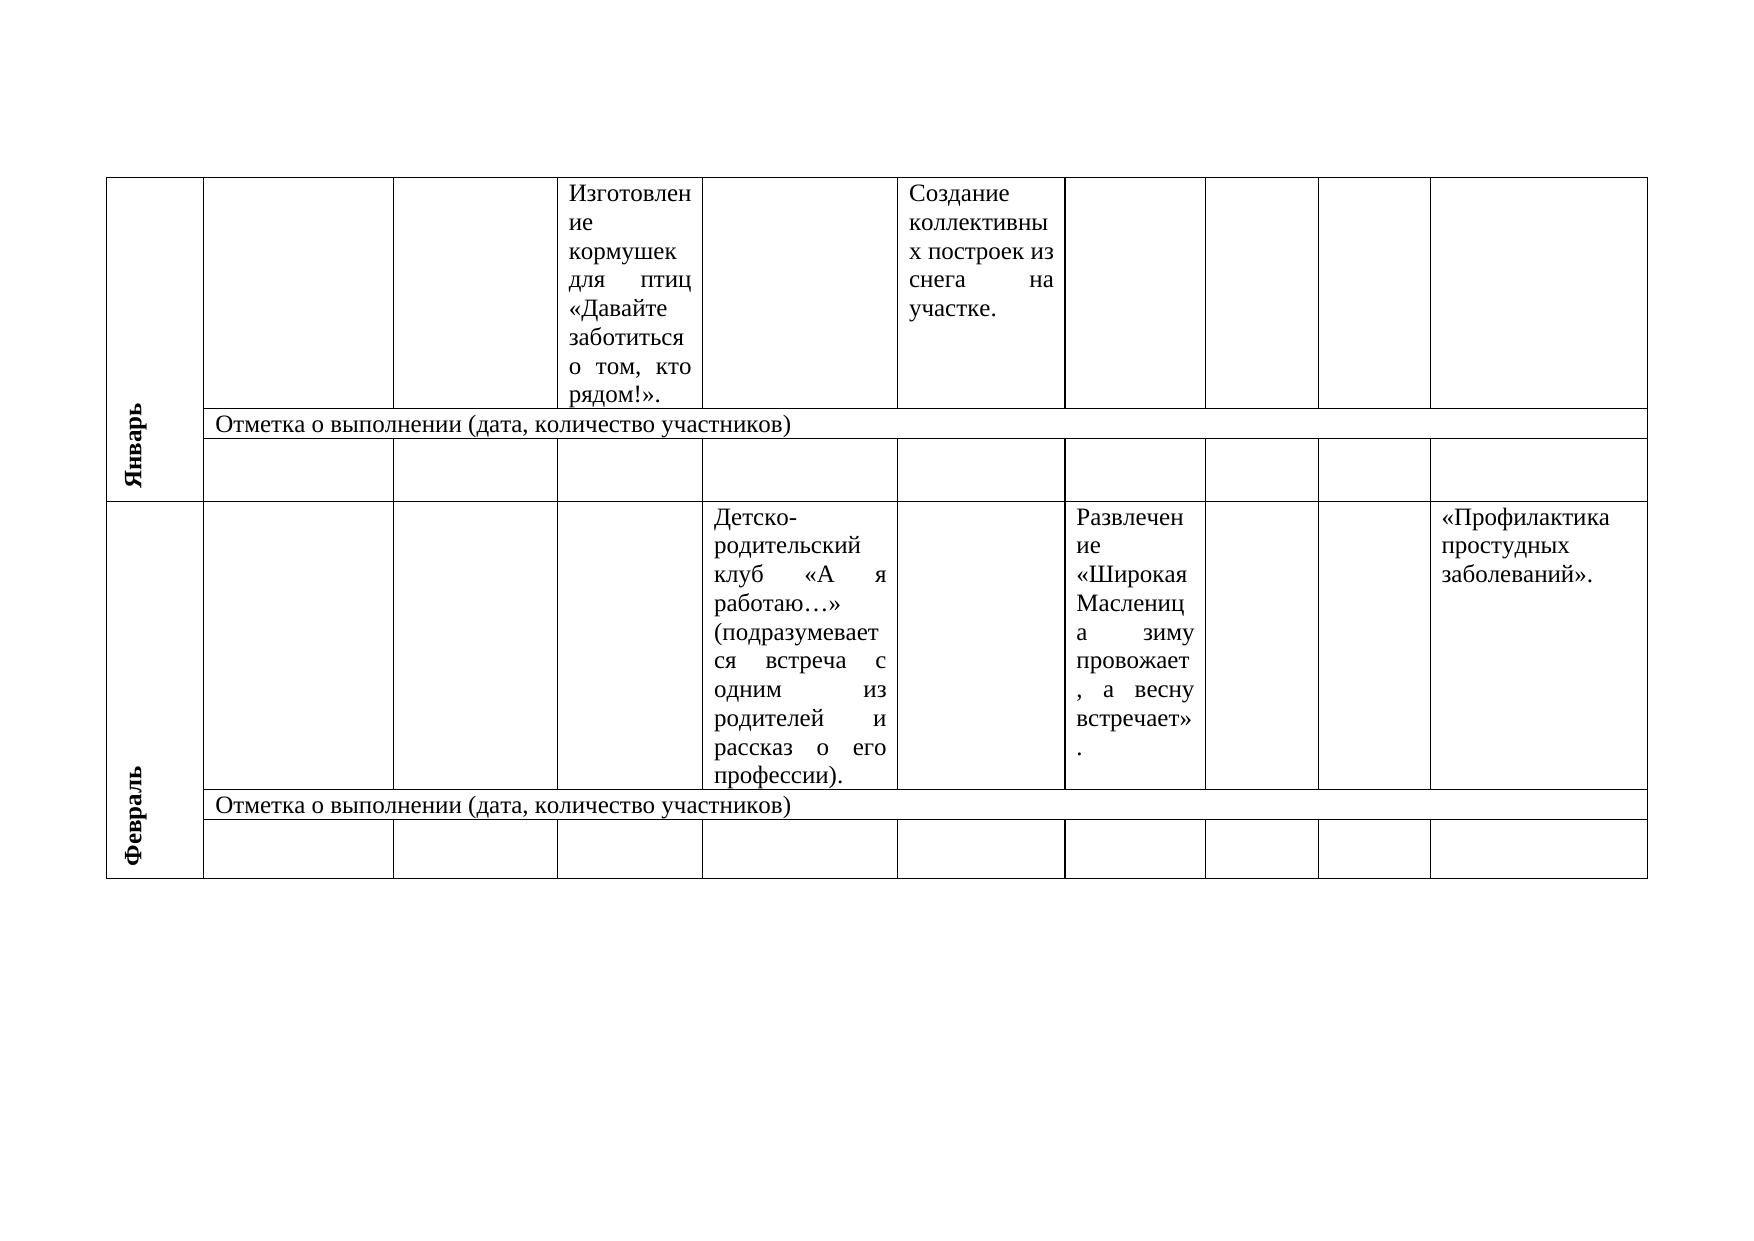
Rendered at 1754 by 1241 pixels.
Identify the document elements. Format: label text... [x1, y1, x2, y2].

table_cell [1319, 820, 1430, 878]
table_cell [1206, 439, 1318, 501]
table_cell [1319, 439, 1430, 501]
table_cell [204, 178, 393, 408]
table_cell [1066, 178, 1205, 408]
table_cell [703, 820, 897, 878]
table_cell [703, 439, 897, 501]
table_cell Развлечение «Широкая Масленица зиму провожает, а весну встречает». [1066, 502, 1205, 789]
table_cell [204, 502, 393, 789]
table_cell [558, 820, 702, 878]
table_cell [394, 439, 557, 501]
table_cell [204, 439, 393, 501]
table_cell [1319, 502, 1430, 789]
table_cell [1431, 178, 1647, 408]
table_cell [558, 439, 702, 501]
table_cell [394, 502, 557, 789]
table_cell Отметка о выполнении (дата, количество участников) [204, 409, 1647, 438]
table_cell [703, 178, 897, 408]
table_cell Февраль [107, 502, 203, 878]
table_cell Создание коллективных построек из снега на участке. [898, 178, 1064, 408]
table_cell [1319, 178, 1430, 408]
table_cell Отметка о выполнении (дата, количество участников) [204, 790, 1647, 819]
table_cell Детско-родительский клуб «А я работаю…» (подразумевается встреча с одним из родителей и рассказ о его профессии). [703, 502, 897, 789]
table_cell [1206, 502, 1318, 789]
table_cell [1206, 178, 1318, 408]
table_cell [898, 439, 1064, 501]
table_cell Январь [107, 178, 203, 501]
table_cell [898, 820, 1064, 878]
table_cell [1431, 439, 1647, 501]
table_cell [204, 820, 393, 878]
table_cell [1066, 820, 1205, 878]
table_cell [1066, 439, 1205, 501]
table_cell [394, 178, 557, 408]
table_cell [394, 820, 557, 878]
table_cell Изготовление кормушек для птиц «Давайте заботиться о том, кто рядом!». [558, 178, 702, 408]
table_cell [898, 502, 1064, 789]
table_cell [1431, 820, 1647, 878]
table_cell [1206, 820, 1318, 878]
table_cell [558, 502, 702, 789]
table_cell «Профилактика простудных заболеваний». [1431, 502, 1647, 789]
